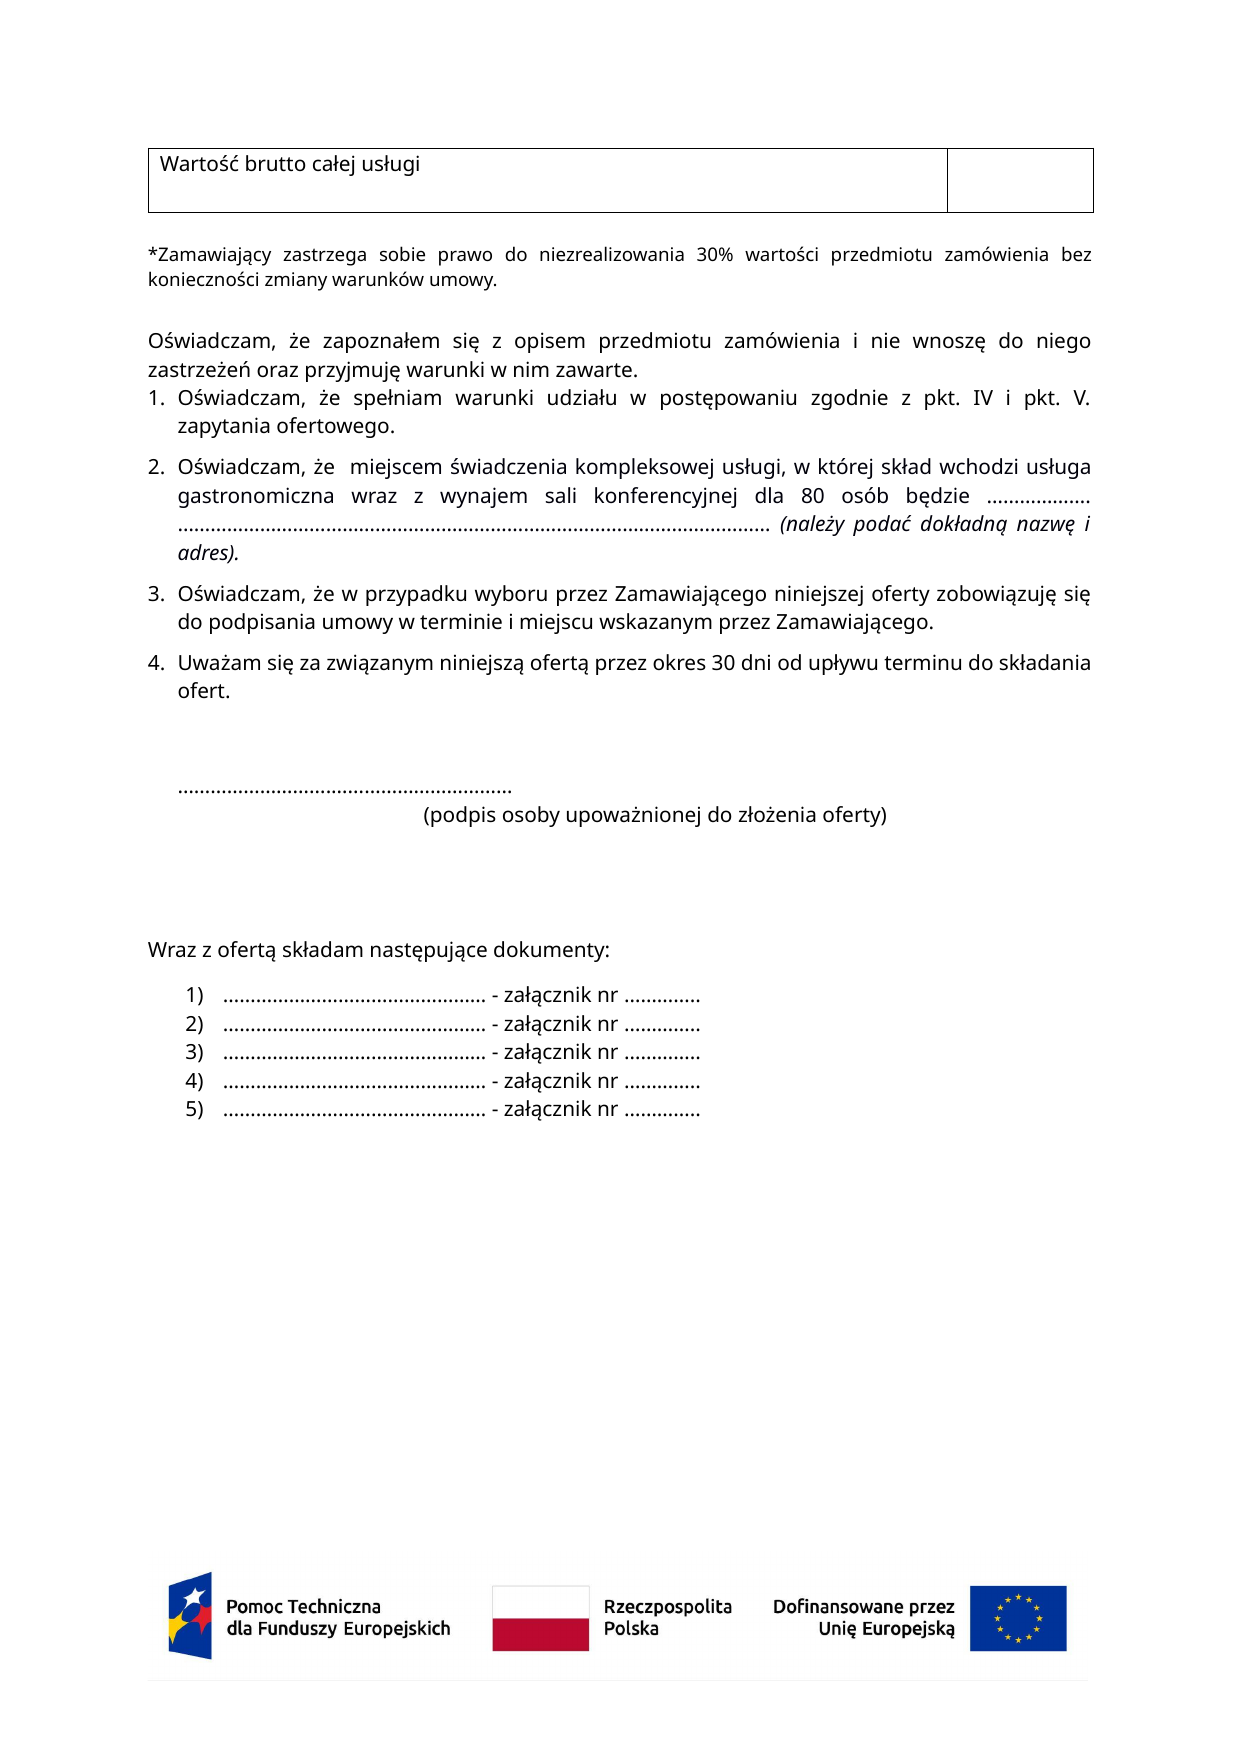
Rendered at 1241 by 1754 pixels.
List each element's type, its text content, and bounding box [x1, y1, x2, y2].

table_cell [948, 149, 1093, 212]
list ………………………………………… - załącznik nr ………….. [185, 1009, 1092, 1037]
list Oświadczam, że spełniam warunki udziału w postępowaniu zgodnie z pkt. IV i pkt. V. zapytania ofertowego. [148, 383, 1092, 440]
list ………………………………………… - załącznik nr ………….. [185, 1037, 1092, 1066]
list Oświadczam, że miejscem świadczenia kompleksowej usługi, w której skład wchodzi usługa gastronomiczna wraz z wynajem sali konferencyjnej dla 80 osób będzie ……………….……………………………………………………………………………………………… (należy podać dokładną nazwę i adres). [148, 452, 1092, 566]
text *Zamawiający zastrzega sobie prawo do niezrealizowania 30% wartości przedmiotu zamówienia bez konieczności zmiany warunków umowy. [148, 241, 1092, 292]
table_cell Wartość brutto całej usługi [149, 149, 947, 212]
text ……………………….…………………………… [177, 743, 1092, 800]
list ………………………………………… - załącznik nr ………….. [185, 1094, 1092, 1123]
list ………………………………………… - załącznik nr ………….. [185, 1066, 1092, 1094]
text Wraz z ofertą składam następujące dokumenty: [148, 935, 1092, 964]
list Uważam się za związanym niniejszą ofertą przez okres 30 dni od upływu terminu do składania ofert. [148, 648, 1092, 705]
list Oświadczam, że w przypadku wyboru przez Zamawiającego niniejszej oferty zobowiązuję się do podpisania umowy w terminie i miejscu wskazanym przez Zamawiającego. [148, 579, 1092, 636]
picture [147, 1551, 1088, 1681]
list ………………………………………… - załącznik nr ………….. [185, 981, 1092, 1009]
text (podpis osoby upoważnionej do złożenia oferty) [148, 800, 1092, 828]
text Oświadczam, że zapoznałem się z opisem przedmiotu zamówienia i nie wnoszę do niego zastrzeżeń oraz przyjmuję warunki w nim zawarte. [148, 326, 1092, 383]
